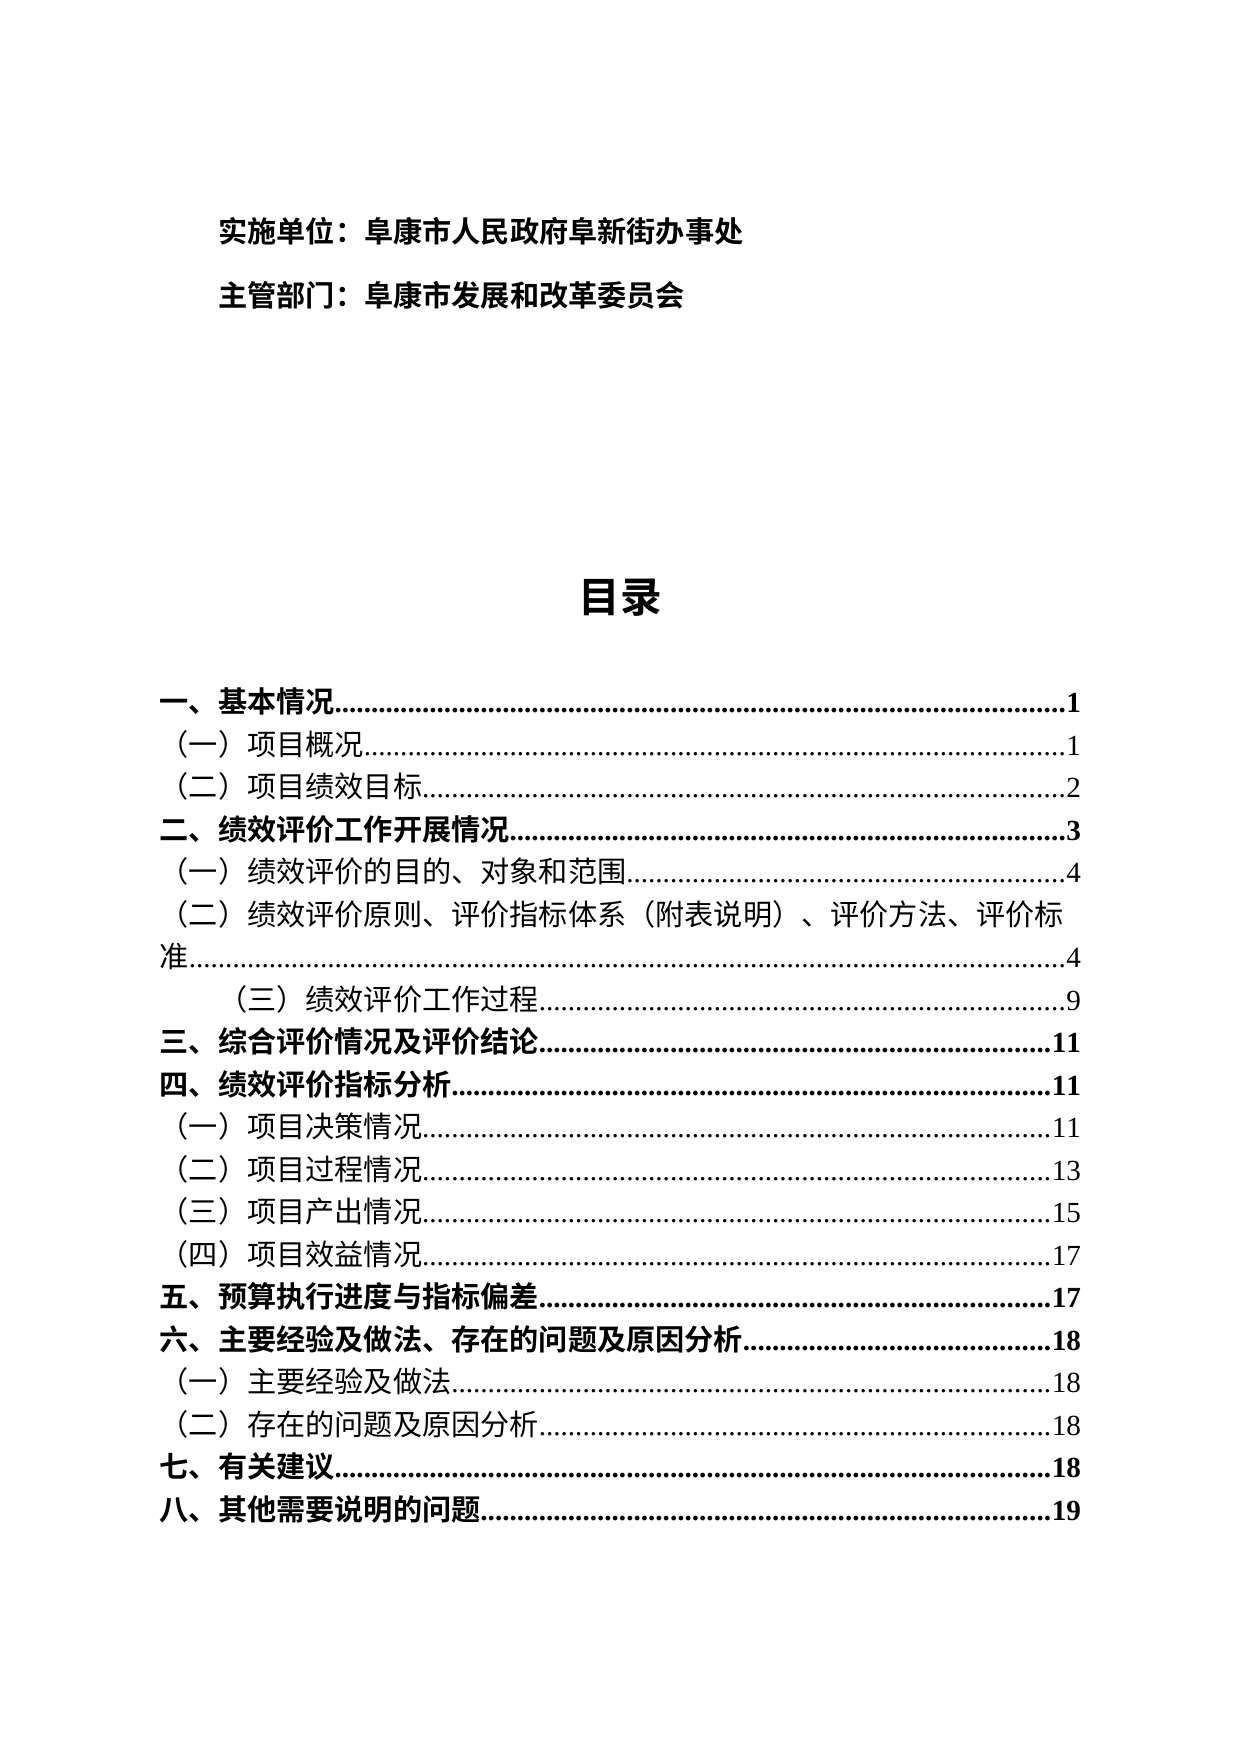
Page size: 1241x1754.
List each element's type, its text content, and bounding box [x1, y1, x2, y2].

text 主管部门：阜康市发展和改革委员会 [159, 272, 1081, 315]
text 实施单位：阜康市人民政府阜新街办事处 [159, 209, 1081, 251]
